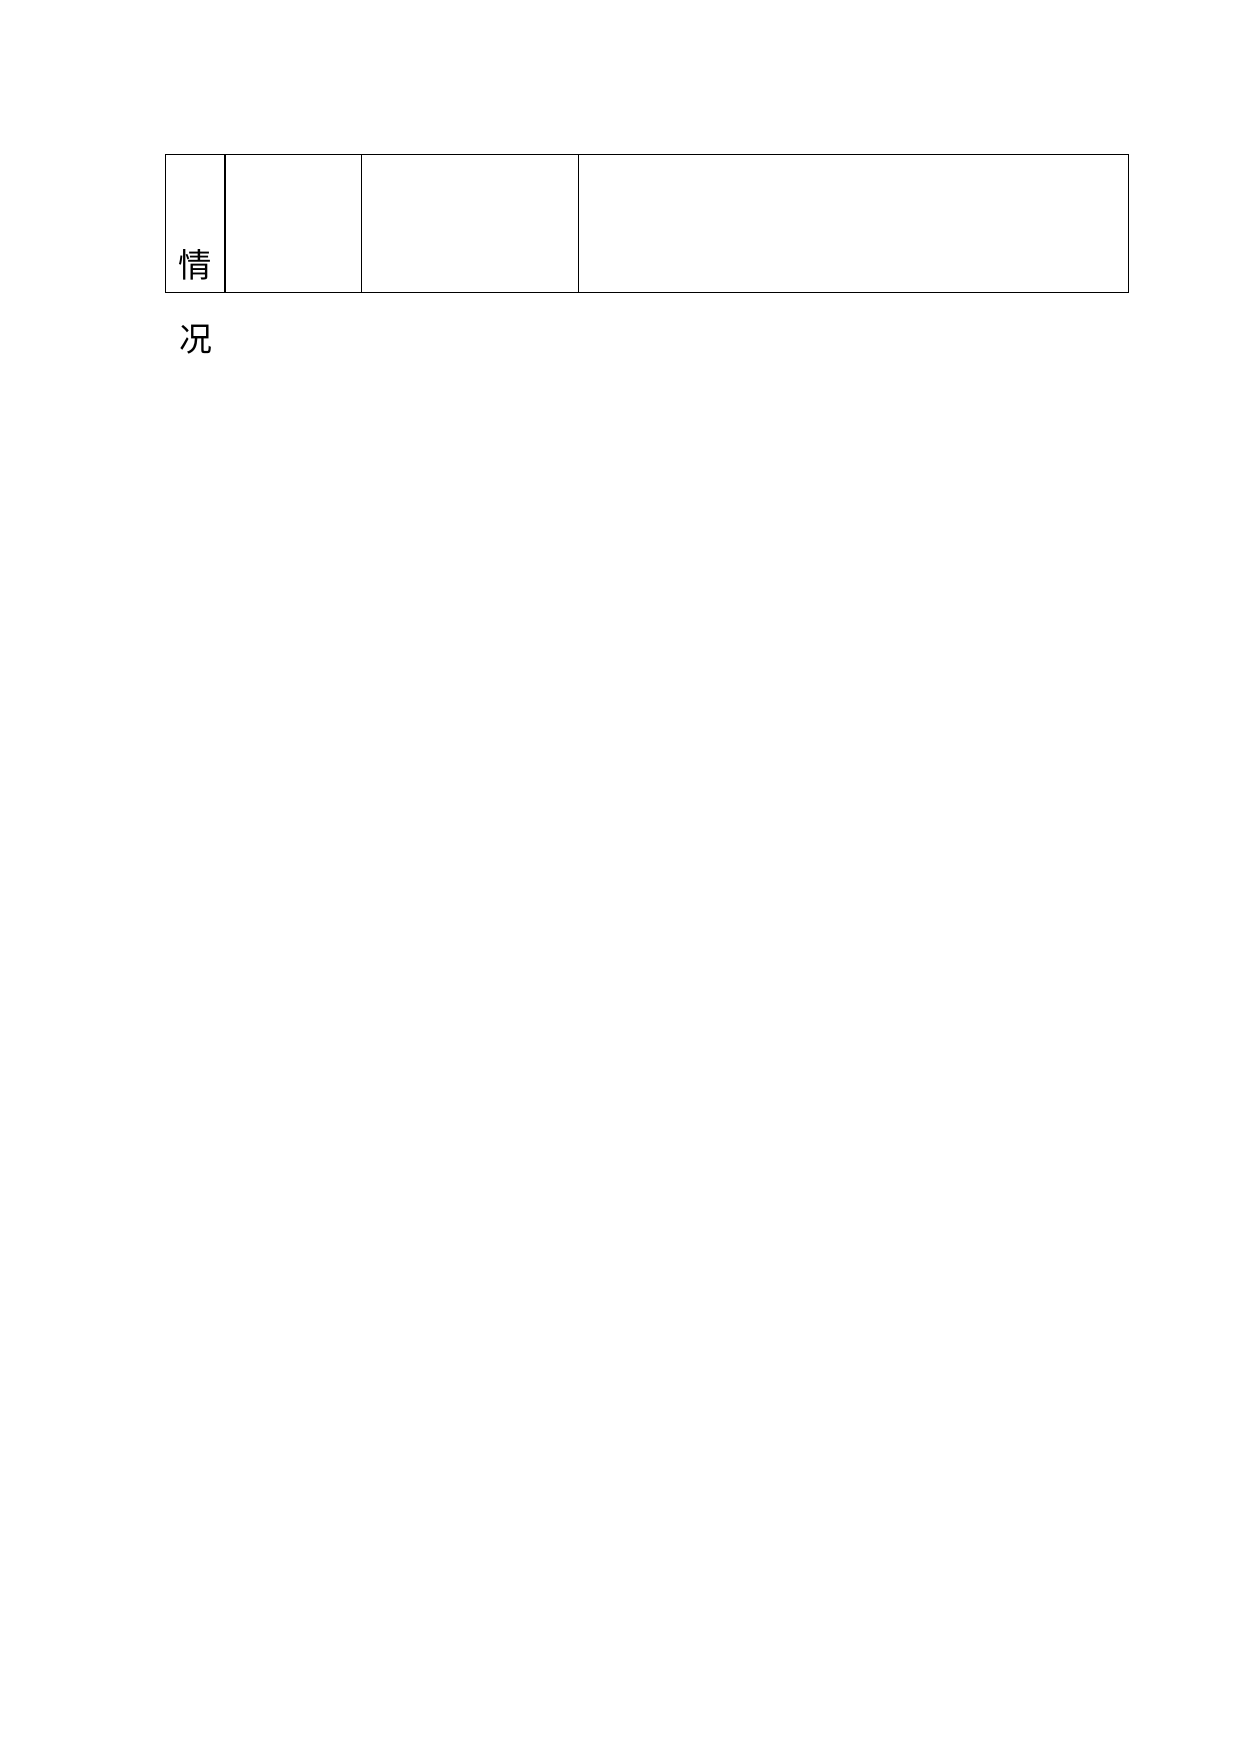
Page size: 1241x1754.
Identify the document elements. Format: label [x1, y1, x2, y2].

table_cell [362, 155, 578, 292]
table_cell [579, 155, 1128, 292]
